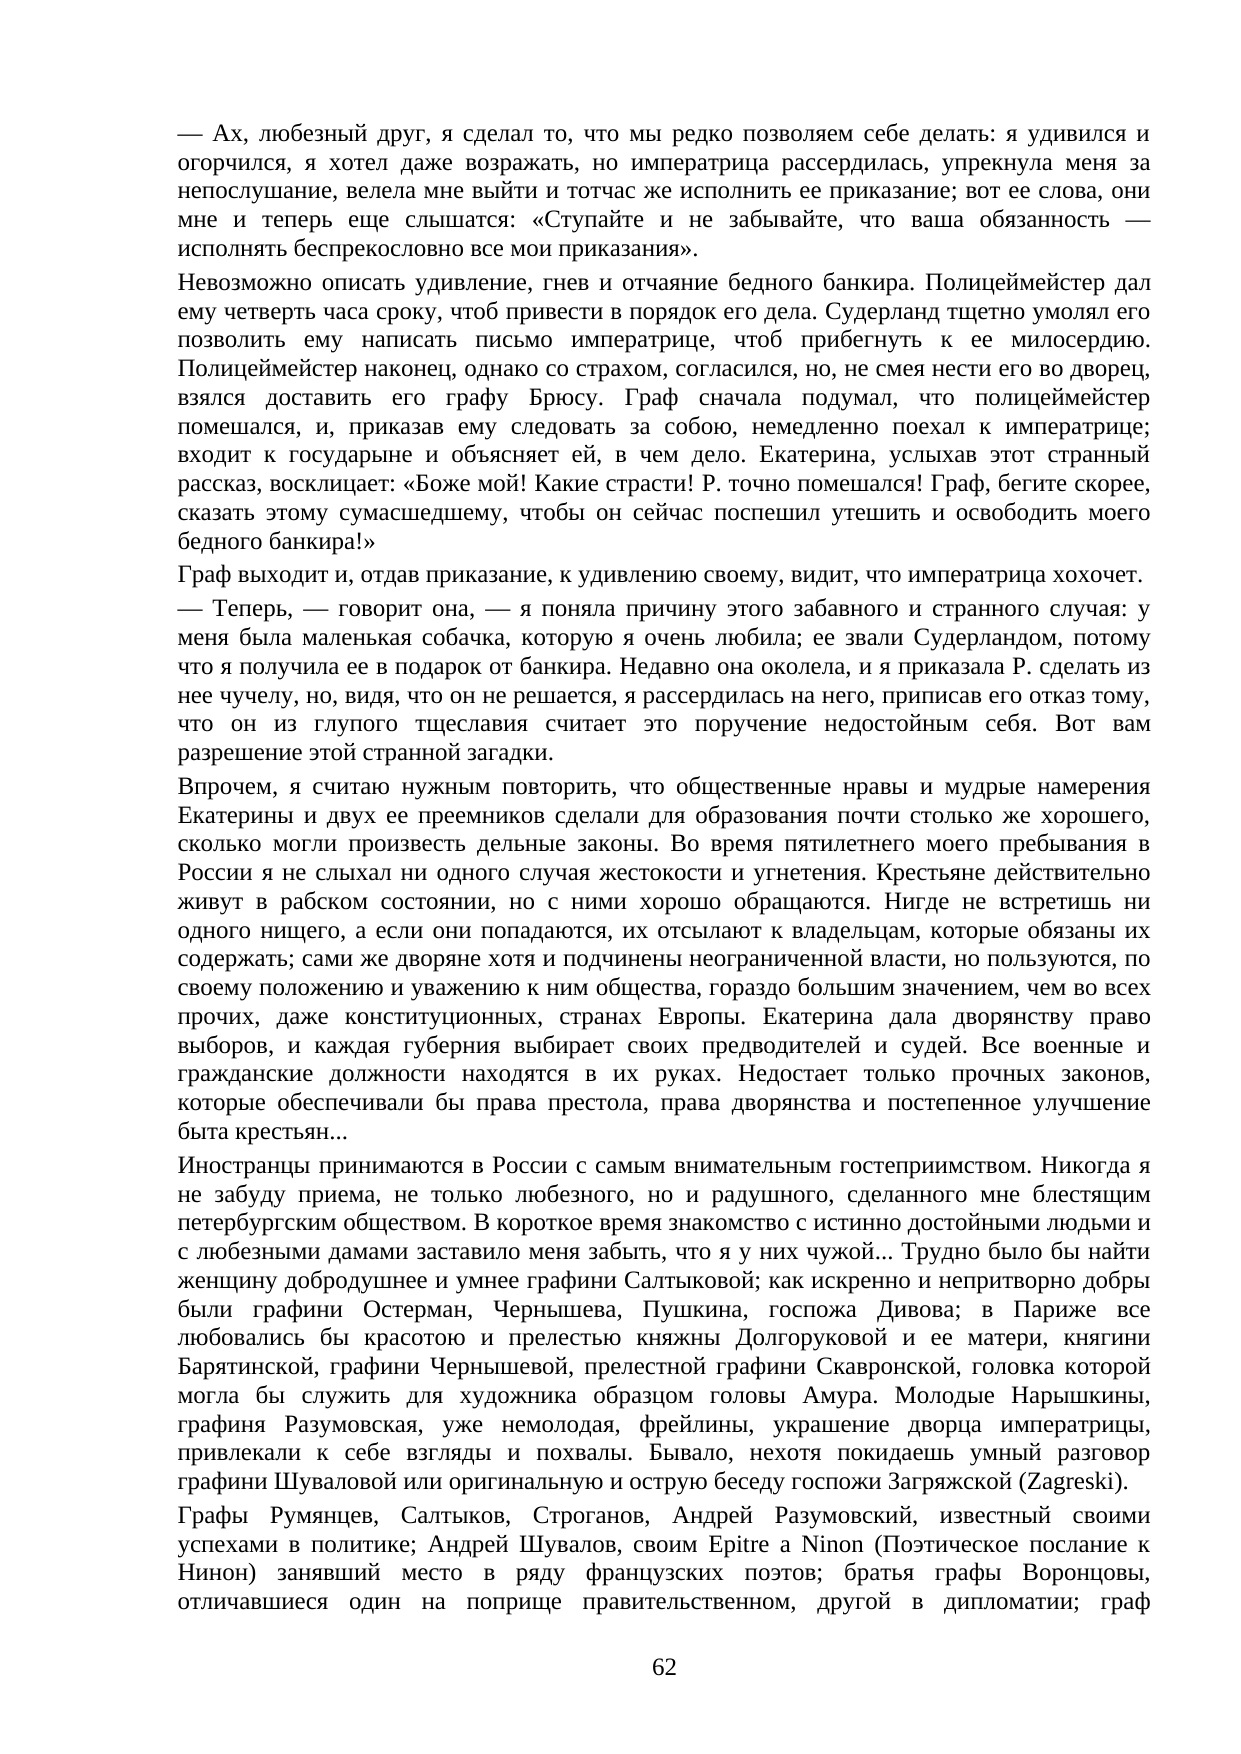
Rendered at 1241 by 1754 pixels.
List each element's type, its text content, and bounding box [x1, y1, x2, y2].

text Граф выходит и, отдав приказание, к удивлению своему, видит, что императрица хохочет. [177, 559, 1152, 588]
text Невозможно описать удивление, гнев и отчаяние бедного банкира. Полицеймейстер дал ему четверть часа сроку, чтоб привести в порядок его дела. Судерланд тщетно умолял его позволить ему написать письмо императрице, чтоб прибегнуть к ее милосердию. Полицеймейстер наконец, однако со страхом, согласился, но, не смея нести его во дворец, взялся доставить его графу Брюсу. Граф сначала подумал, что полицеймейстер помешался, и, приказав ему следовать за собою, немедленно поехал к императрице; входит к государыне и объясняет ей, в чем дело. Екатерина, услыхав этот странный рассказ, восклицает: «Боже мой! Какие страсти! Р. точно помешался! Граф, бегите скорее, сказать этому сумасшедшему, чтобы он сейчас поспешил утешить и освободить моего бедного банкира!» [177, 267, 1152, 554]
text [177, 1500, 1152, 1615]
text — Ах, любезный друг, я сделал то, что мы редко позволяем себе делать: я удивился и огорчился, я хотел даже возражать, но императрица рассердилась, упрекнула меня за непослушание, велела мне выйти и тотчас же исполнить ее приказание; вот ее слова, они мне и теперь еще слышатся: «Ступайте и не забывайте, что ваша обязанность — исполнять беспрекословно все мои приказания». [177, 118, 1152, 262]
text Впрочем, я считаю нужным повторить, что общественные нравы и мудрые намерения Екатерины и двух ее преемников сделали для образования почти столько же хорошего, сколько могли произвесть дельные законы. Во время пятилетнего моего пребывания в России я не слыхал ни одного случая жестокости и угнетения. Крестьяне действительно живут в рабском состоянии, но с ними хорошо обращаются. Нигде не встретишь ни одного нищего, а если они попадаются, их отсылают к владельцам, которые обязаны их содержать; сами же дворяне хотя и подчинены неограниченной власти, но пользуются, по своему положению и уважению к ним общества, гораздо большим значением, чем во всех прочих, даже конституционных, странах Европы. Екатерина дала дворянству право выборов, и каждая губерния выбирает своих предводителей и судей. Все военные и гражданские должности находятся в их руках. Недостает только прочных законов, которые обеспечивали бы права престола, права дворянства и постепенное улучшение быта крестьян... [177, 771, 1152, 1145]
text Иностранцы принимаются в России с самым внимательным гостеприимством. Никогда я не забуду приема, не только любезного, но и радушного, сделанного мне блестящим петербургским обществом. В короткое время знакомство с истинно достойными людьми и с любезными дамами заставило меня забыть, что я у них чужой... Трудно было бы найти женщину добродушнее и умнее графини Салтыковой; как искренно и непритворно добры были графини Остерман, Чернышева, Пушкина, госпожа Дивова; в Париже все любовались бы красотою и прелестью княжны Долгоруковой и ее матери, княгини Барятинской, графини Чернышевой, прелестной графини Скавронской, головка которой могла бы служить для художника образцом головы Амура. Молодые Нарышкины, графиня Разумовская, уже немолодая, фрейлины, украшение дворца императрицы, привлекали к себе взгляды и похвалы. Бывало, нехотя покидаешь умный разговор графини Шуваловой или оригинальную и острую беседу госпожи Загряжской (Zagreski). [177, 1150, 1152, 1495]
text — Теперь, — говорит она, — я поняла причину этого забавного и странного случая: у меня была маленькая собачка, которую я очень любила; ее звали Судерландом, потому что я получила ее в подарок от банкира. Недавно она околела, и я приказала Р. сделать из нее чучелу, но, видя, что он не решается, я рассердилась на него, приписав его отказ тому, что он из глупого тщеславия считает это поручение недостойным себя. Вот вам разрешение этой странной загадки. [177, 593, 1152, 766]
